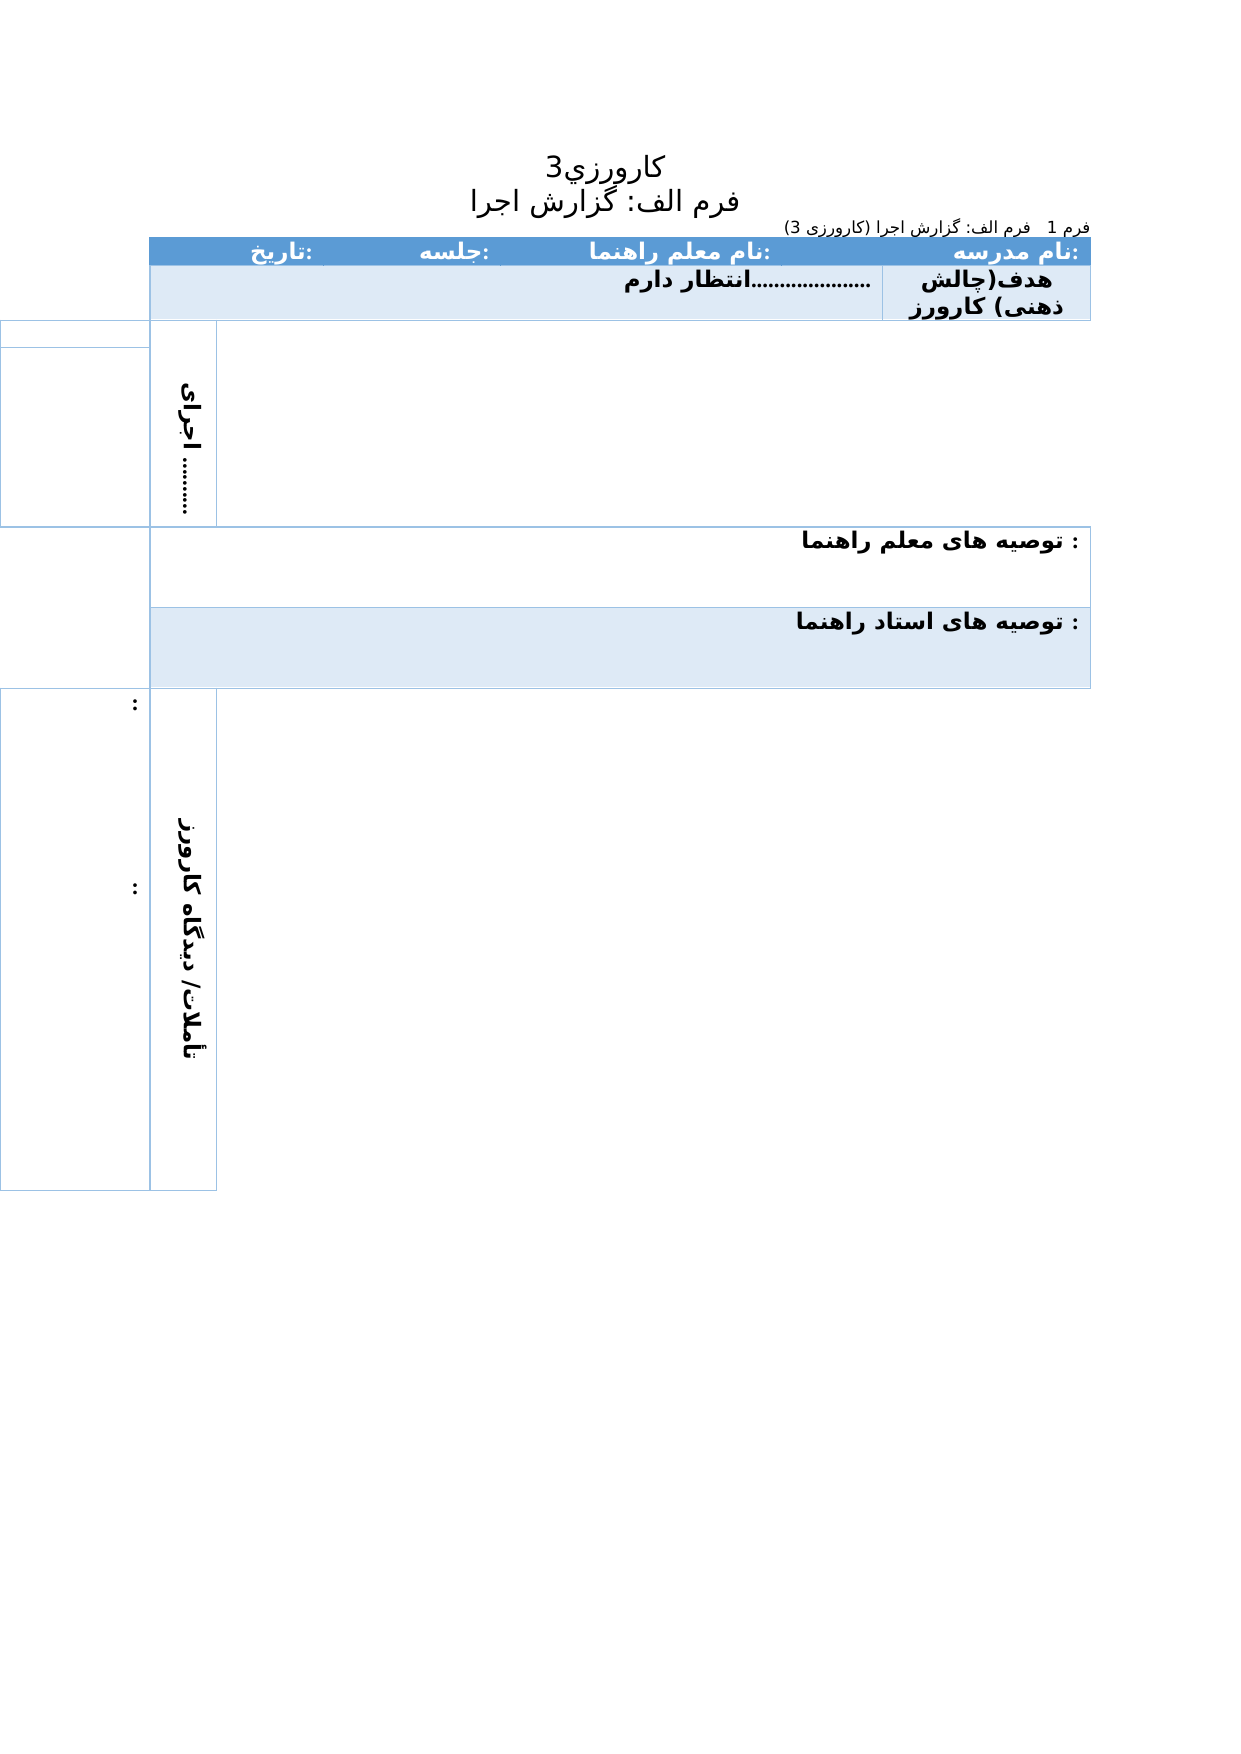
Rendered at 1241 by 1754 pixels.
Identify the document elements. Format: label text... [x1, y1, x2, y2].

table_cell توصیه های استاد راهنما : [151, 608, 1090, 687]
table_cell هدف(چالش ذهنی) کارورز [883, 266, 1090, 319]
table_cell تأملات/ دیدگاه کارورز [151, 689, 216, 1190]
text فرم 1 فرم الف: گزارش اجرا (کارورزی 3) [150, 218, 1090, 237]
table_header نام معلم راهنما: [501, 238, 781, 265]
text كارورزي3 [150, 150, 1090, 184]
table_cell اجرای .......... [151, 321, 216, 526]
table_header نام مدرسه: [782, 238, 1090, 265]
table_cell توصیه های معلم راهنما : [151, 528, 1090, 607]
table_header جلسه: [324, 238, 500, 265]
table_cell انتظار دارم..................... [151, 266, 882, 319]
text فرم الف: گزارش اجرا [150, 184, 1090, 218]
table_header تاریخ: [151, 238, 323, 265]
